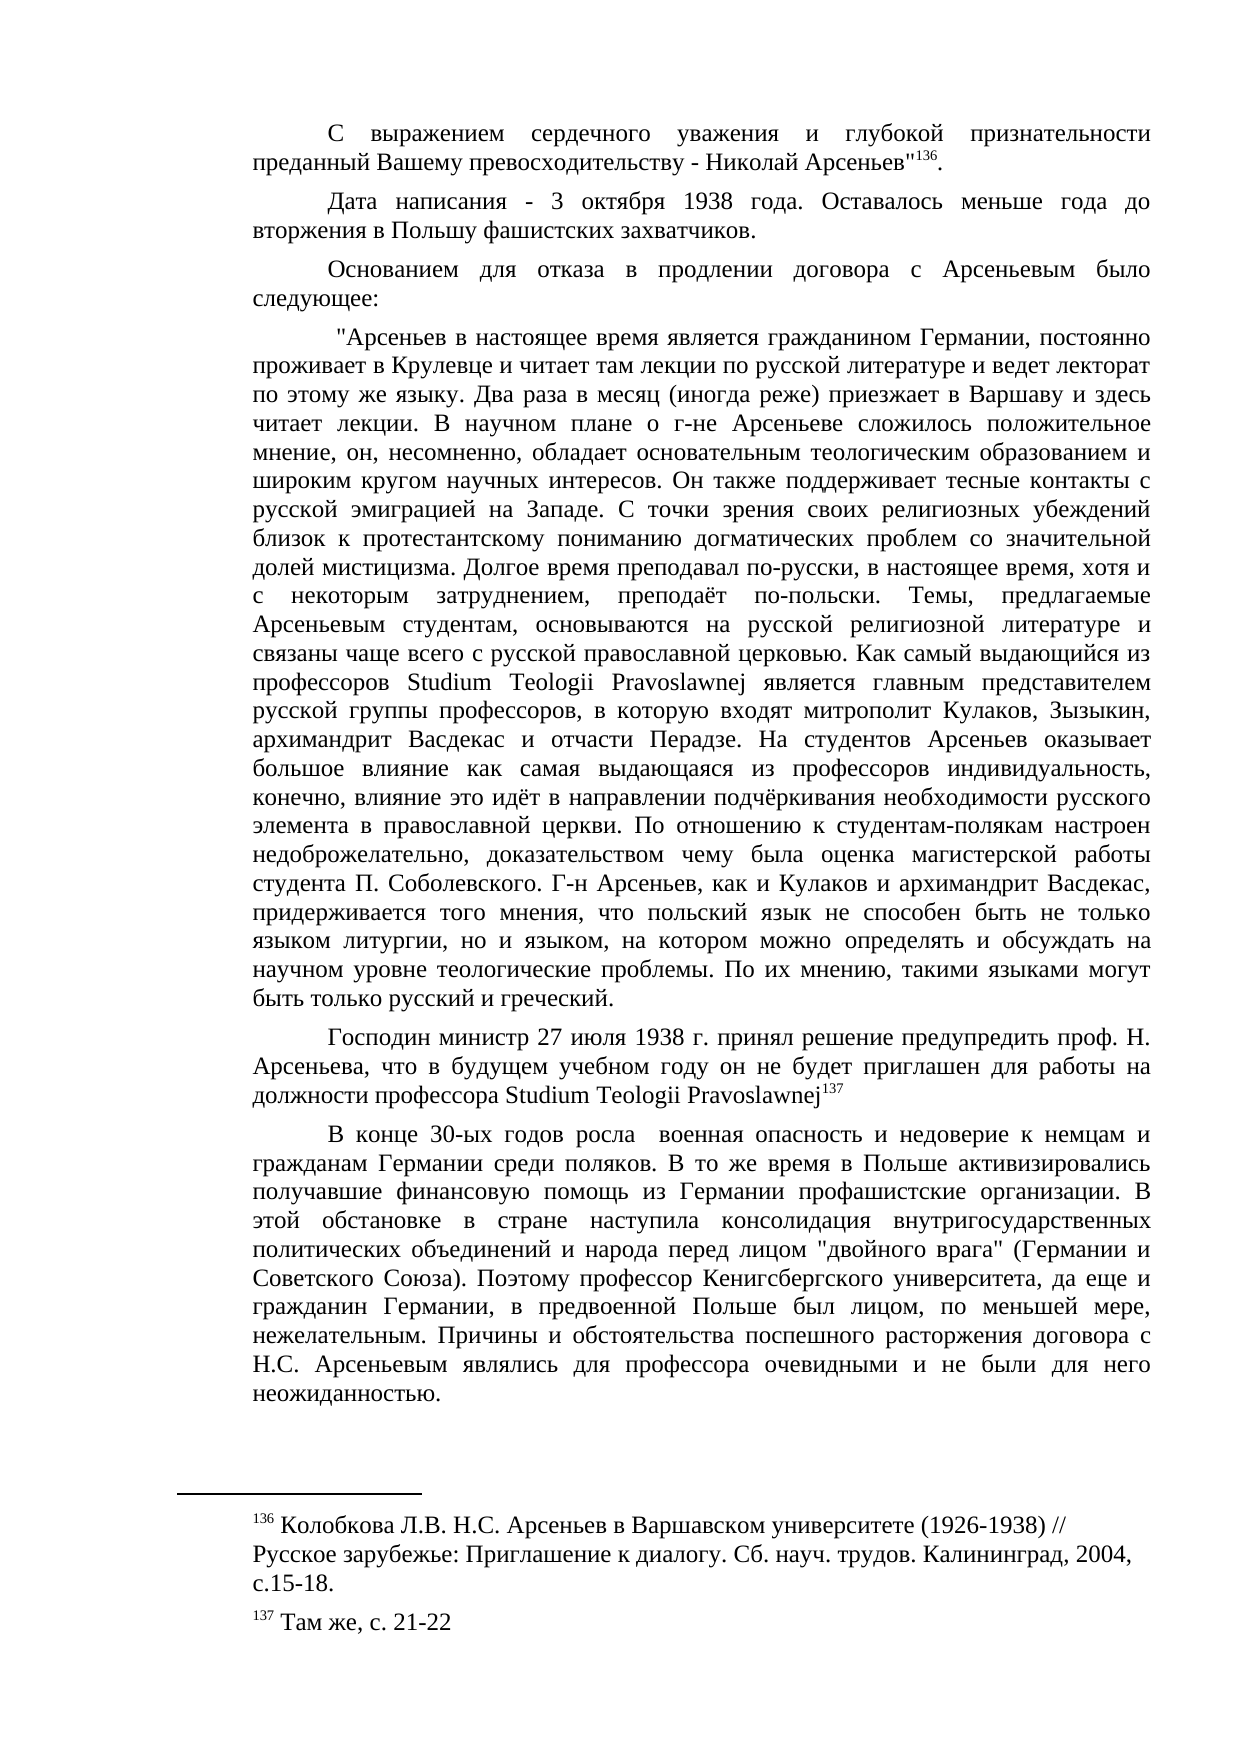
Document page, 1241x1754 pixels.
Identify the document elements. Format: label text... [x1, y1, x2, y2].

text Дата написания - 3 октября 1938 года. Оставалось меньше года до вторжения в Польшу фашистских захватчиков. [252, 186, 1152, 243]
text Основанием для отказа в продлении договора с Арсеньевым было следующее: [252, 254, 1152, 311]
text Господин министр 27 июля . принял решение предупредить проф. Н. Арсеньева, что в будущем учебном году он не будет приглашен для работы на должности профессора Studium Teologii Pravoslawnej [252, 1022, 1152, 1108]
text "Арсеньев в настоящее время является гражданином Германии, постоянно проживает в Крулевце и читает там лекции по русской литературе и ведет лекторат по этому же языку. Два раза в месяц (иногда реже) приезжает в Варшаву и здесь читает лекции. В научном плане о г-не Арсеньеве сложилось положительное мнение, он, несомненно, обладает основательным теологическим образованием и широким кругом научных интересов. Он также поддерживает тесные контакты с русской эмиграцией на Западе. С точки зрения своих религиозных убеждений близок к протестантскому пониманию догматических проблем со значительной долей мистицизма. Долгое время преподавал по-русски, в настоящее время, хотя и с некоторым затруднением, преподаёт по-польски. Темы, предлагаемые Арсеньевым студентам, основываются на русской религиозной литературе и связаны чаще всего с русской православной церковью. Как самый выдающийся из профессоров Studium Teologii Pravoslawnej является главным представителем русской группы профессоров, в которую входят митрополит Кулаков, Зызыкин, архимандрит Васдекас и отчасти Перадзе. На студентов Арсеньев оказывает большое влияние как самая выдающаяся из профессоров индивидуальность, конечно, влияние это идёт в направлении подчёркивания необходимости русского элемента в православной церкви. По отношению к студентам-полякам настроен недоброжелательно, доказательством чему была оценка магистерской работы студента П. Соболевского. Г-н Арсеньев, как и Кулаков и архимандрит Васдекас, придерживается того мнения, что польский язык не способен быть не только языком литургии, но и языком, на котором можно определять и обсуждать на научном уровне теологические проблемы. По их мнению, такими языками могут быть только русский и греческий. [252, 322, 1152, 1012]
text С выражением сердечного уважения и глубокой признательности преданный Вашему превосходительству - Николай Арсеньев". [252, 118, 1152, 176]
text В конце 30-ых годов росла военная опасность и недоверие к немцам и гражданам Германии среди поляков. В то же время в Польше активизировались получавшие финансовую помощь из Германии профашистские организации. В этой обстановке в стране наступила консолидация внутригосударственных политических объединений и народа перед лицом "двойного врага" (Германии и Советского Союза). Поэтому профессор Кенигсбергского университета, да еще и гражданин Германии, в предвоенной Польше был лицом, по меньшей мере, нежелательным. Причины и обстоятельства поспешного расторжения договора с Н.С. Арсеньевым являлись для профессора очевидными и не были для него неожиданностью. [252, 1119, 1152, 1406]
